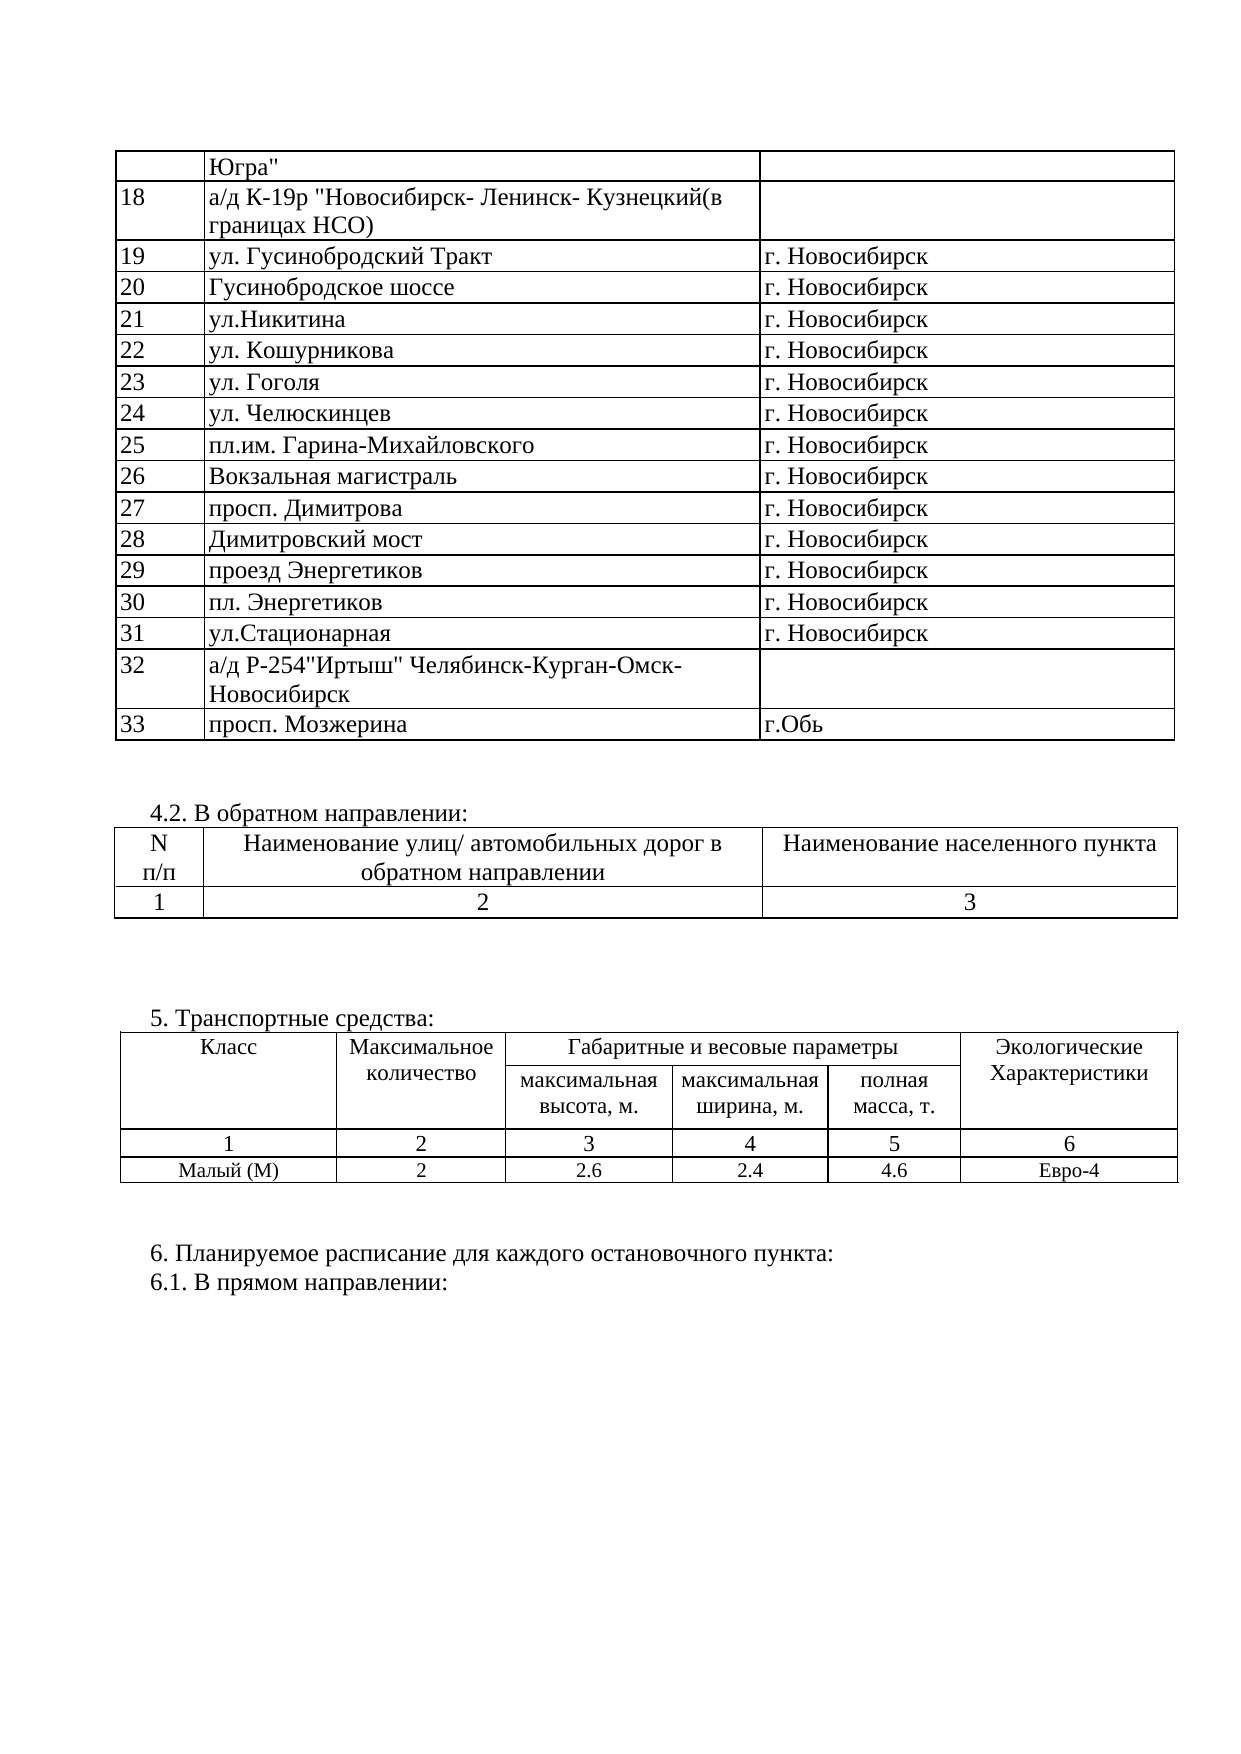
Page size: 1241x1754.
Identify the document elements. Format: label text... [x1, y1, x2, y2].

table_cell Димитровский мост [205, 524, 759, 554]
table_cell максимальная высота, м. [506, 1066, 672, 1128]
table_cell Вокзальная магистраль [205, 461, 759, 491]
table_cell 17 [117, 152, 204, 180]
table_cell 31 [117, 618, 204, 648]
table_cell г. Новосибирск [761, 304, 1174, 334]
table_cell ул. Гоголя [205, 367, 759, 397]
table_cell пл. Энергетиков [205, 587, 759, 617]
table_cell а/д К-19р "Новосибирск- Ленинск- Кузнецкий(в границах НСО) [205, 182, 759, 239]
table_cell ул.Никитина [205, 304, 759, 334]
text 5. Транспортные средства: [150, 1003, 1090, 1031]
table_cell ул. Кошурникова [205, 335, 759, 365]
table_cell 26 [117, 461, 204, 491]
table_cell г. Новосибирск [761, 430, 1174, 459]
table_cell 22 [117, 335, 204, 365]
table_cell 4.6 [829, 1158, 960, 1182]
table_cell 2 [337, 1158, 505, 1182]
table_cell 5 [829, 1130, 960, 1156]
table_header Максимальное количество [337, 1033, 505, 1128]
table_cell а/д Р-254"Иртыш" Челябинск-Курган-Омск-Новосибирск [205, 650, 759, 707]
text 6. Планируемое расписание для каждого остановочного пункта: [150, 1238, 1090, 1267]
table_cell 18 [117, 182, 204, 239]
table_cell максимальная ширина, м. [673, 1066, 827, 1128]
table_cell 32 [117, 650, 204, 707]
table_cell 2.4 [673, 1158, 827, 1182]
table_header Экологические Характеристики [961, 1033, 1177, 1128]
table_cell ул. Гусинобродский Тракт [205, 241, 759, 271]
table_cell [761, 152, 1174, 180]
table_cell Гусинобродское шоссе [205, 272, 759, 302]
table_header Габаритные и весовые параметры [506, 1033, 960, 1065]
table_header Наименование населенного пункта [763, 828, 1177, 886]
table_cell просп. Мозжерина [205, 709, 759, 739]
table_cell 2.6 [506, 1158, 672, 1182]
table_cell Евро-4 [961, 1158, 1177, 1182]
table_cell г. Новосибирск [761, 556, 1174, 585]
table_cell 30 [117, 587, 204, 617]
table_cell проезд Энергетиков [205, 556, 759, 585]
table_cell 1 [121, 1130, 336, 1156]
table_cell г. Новосибирск [761, 398, 1174, 428]
table_header N п/п [115, 828, 203, 886]
table_cell 3 [506, 1130, 672, 1156]
table_cell ул.Стационарная [205, 618, 759, 648]
table_cell 6 [961, 1130, 1177, 1156]
text 4.2. В обратном направлении: [150, 798, 1090, 827]
table_cell 19 [117, 241, 204, 271]
table_cell 2 [204, 887, 762, 917]
table_cell 1 [115, 887, 203, 917]
table_cell 27 [117, 493, 204, 522]
table_cell Малый (М) [121, 1158, 336, 1182]
table_cell г. Новосибирск [761, 618, 1174, 648]
table_cell пл.им. Гарина-Михайловского [205, 430, 759, 459]
table_cell [761, 182, 1174, 239]
table_cell 20 [117, 272, 204, 302]
table_cell г. Новосибирск [761, 587, 1174, 617]
table_cell 24 [117, 398, 204, 428]
table_cell г. Новосибирск [761, 367, 1174, 397]
table_cell г. Новосибирск [761, 241, 1174, 271]
text 6.1. В прямом направлении: [150, 1267, 1090, 1296]
table_cell г. Новосибирск [761, 461, 1174, 491]
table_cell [205, 152, 759, 180]
table_cell 25 [117, 430, 204, 459]
table_cell 2 [337, 1130, 505, 1156]
table_cell г. Новосибирск [761, 524, 1174, 554]
table_cell 3 [763, 886, 1177, 917]
table_cell г. Новосибирск [761, 272, 1174, 302]
table_cell 23 [117, 367, 204, 397]
table_cell полная масса, т. [829, 1066, 960, 1128]
table_cell 21 [117, 304, 204, 334]
table_cell 4 [673, 1130, 827, 1156]
table_cell г.Обь [761, 709, 1174, 739]
table_cell г. Новосибирск [761, 493, 1174, 522]
table_cell 28 [117, 524, 204, 554]
table_cell ул. Челюскинцев [205, 398, 759, 428]
table_cell [761, 650, 1174, 707]
table_header Класс [121, 1033, 336, 1128]
table_cell просп. Димитрова [205, 493, 759, 522]
table_cell 33 [117, 709, 204, 739]
table_cell г. Новосибирск [761, 335, 1174, 365]
table_header Наименование улиц/ автомобильных дорог в обратном направлении [204, 828, 762, 886]
table_cell 29 [117, 556, 204, 585]
